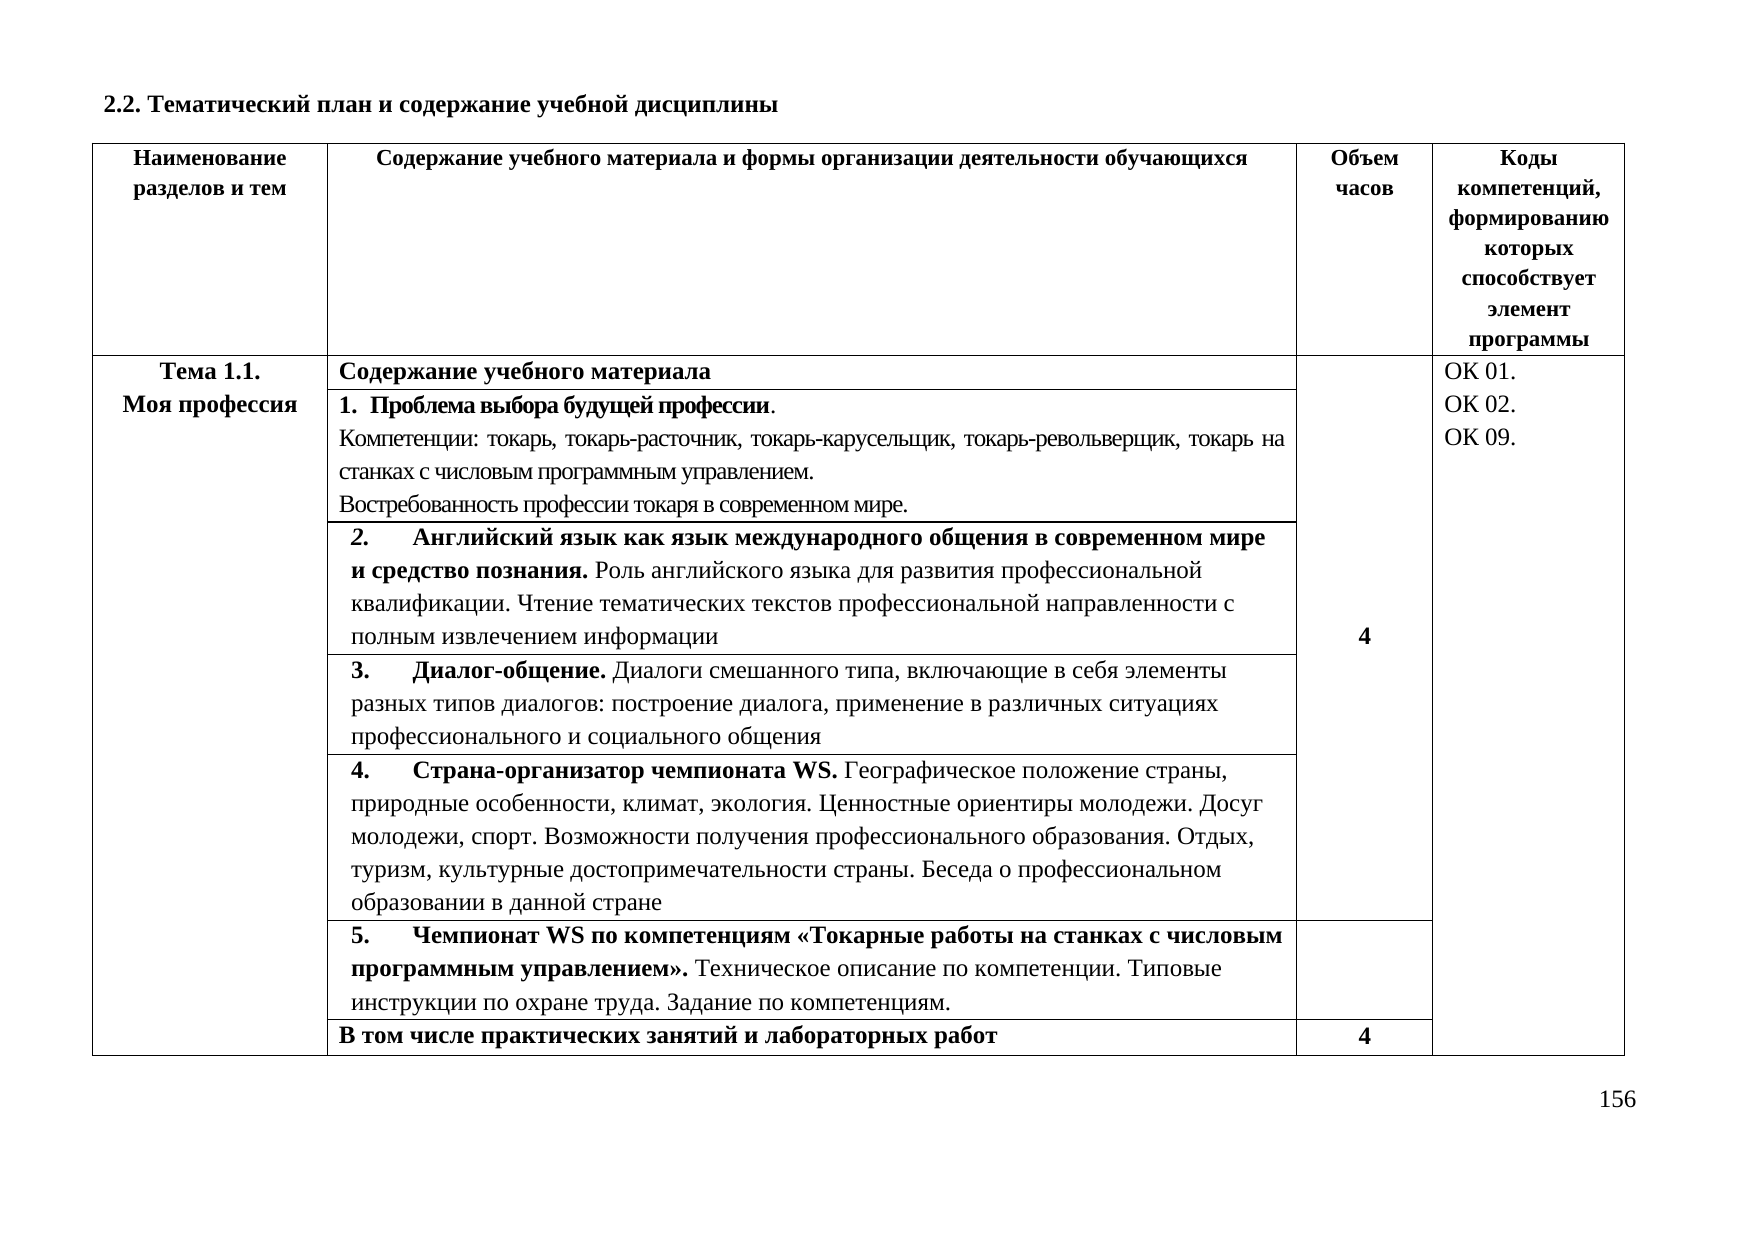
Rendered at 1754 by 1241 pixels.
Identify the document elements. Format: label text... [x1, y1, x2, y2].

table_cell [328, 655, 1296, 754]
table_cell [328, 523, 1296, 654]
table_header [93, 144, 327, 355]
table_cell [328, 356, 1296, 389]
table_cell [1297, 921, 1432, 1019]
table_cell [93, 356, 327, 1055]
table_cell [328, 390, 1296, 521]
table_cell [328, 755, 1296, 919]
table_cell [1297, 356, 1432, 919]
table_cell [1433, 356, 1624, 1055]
text 2.2. Тематический план и содержание учебной дисциплины [103, 89, 1636, 117]
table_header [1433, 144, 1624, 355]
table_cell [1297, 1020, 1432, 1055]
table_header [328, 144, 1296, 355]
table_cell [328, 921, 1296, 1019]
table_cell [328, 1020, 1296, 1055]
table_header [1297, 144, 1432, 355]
